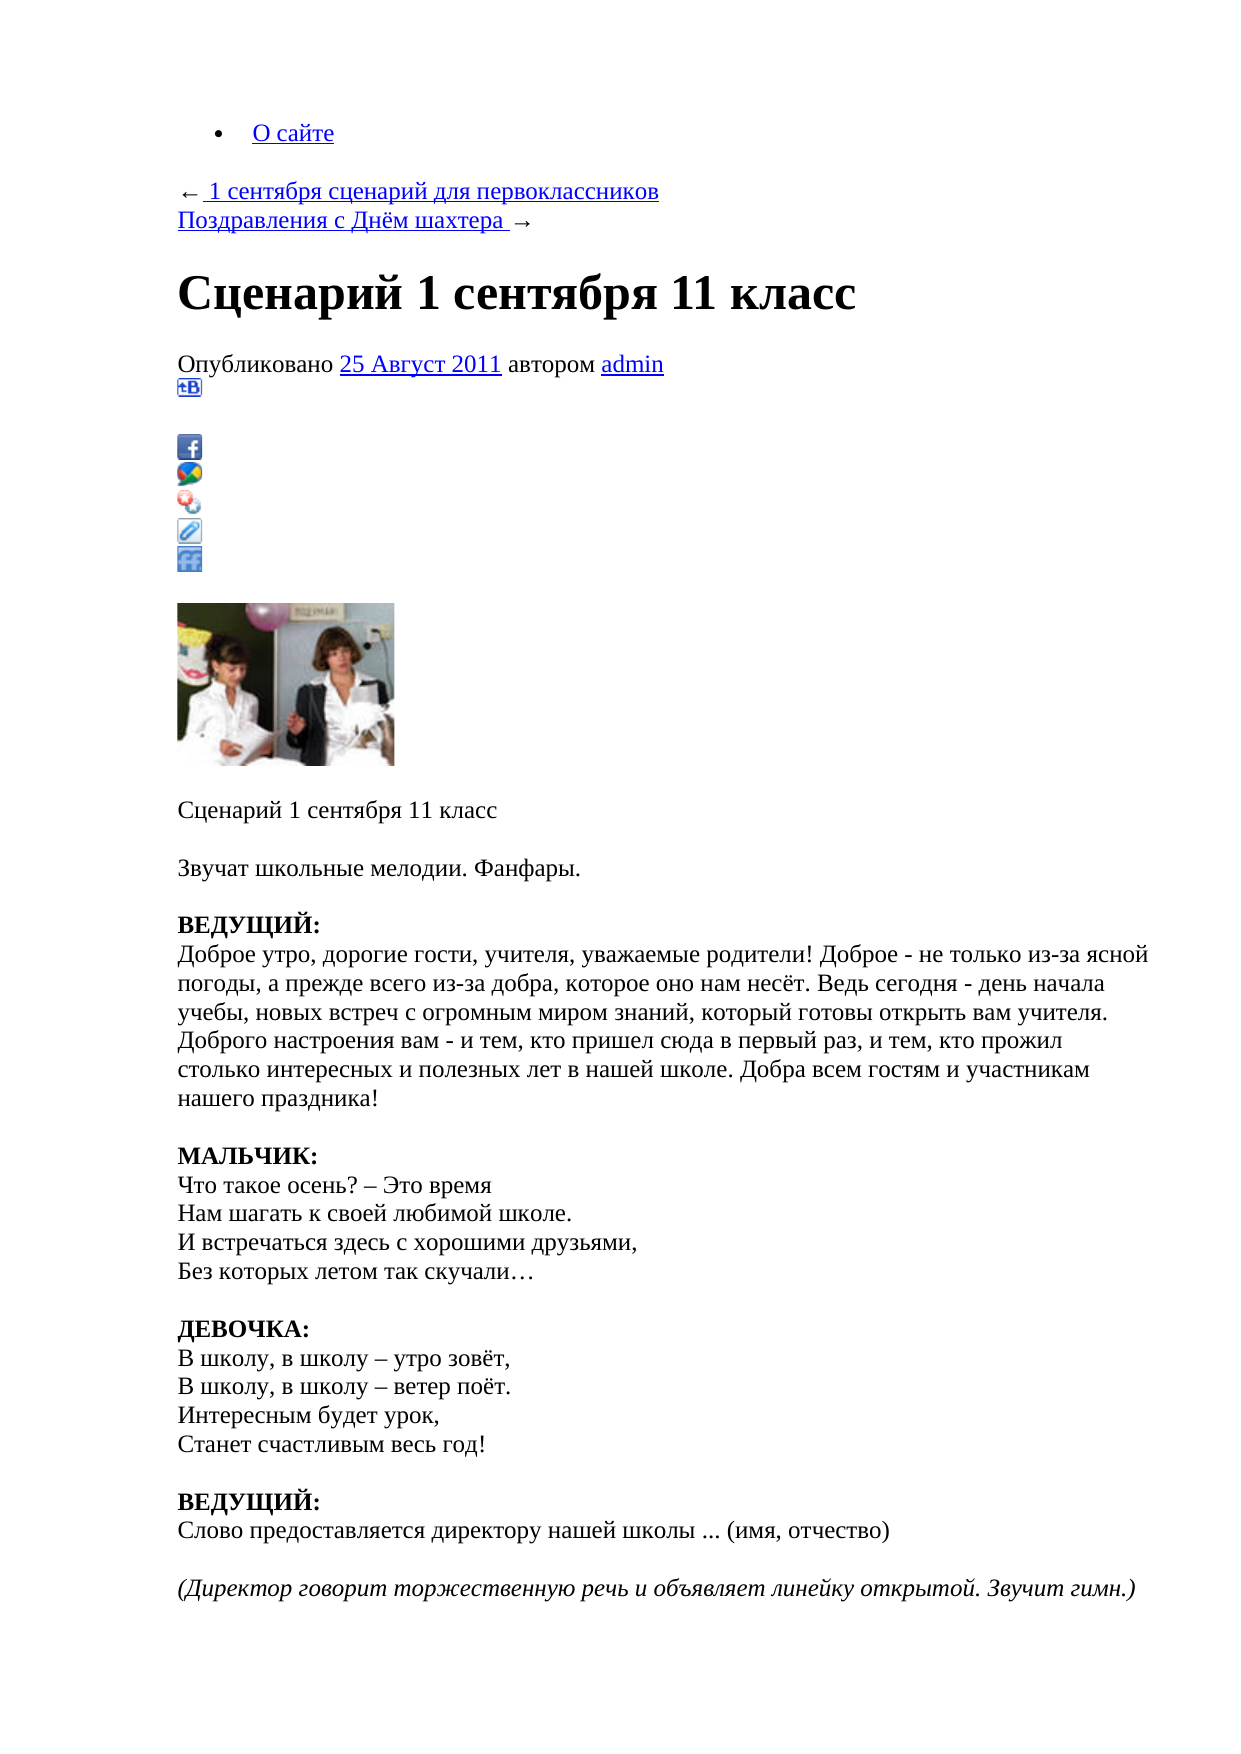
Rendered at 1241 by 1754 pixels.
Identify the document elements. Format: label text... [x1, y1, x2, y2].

picture [177, 603, 395, 766]
text Поздравления с Днём шахтера → [177, 205, 1152, 233]
text Опубликовано 25 Август 2011 автором admin [177, 349, 1152, 378]
list О сайте [215, 118, 1152, 147]
picture [177, 434, 203, 460]
picture [177, 378, 203, 397]
picture [177, 462, 203, 488]
text (Директор говорит торжественную речь и объявляет линейку открытой. Звучит гимн.) [177, 1573, 1152, 1602]
picture [177, 490, 203, 516]
text ВЕДУЩИЙ: Доброе утро, дорогие гости, учителя, уважаемые родители! Доброе - не только из-за ясной погоды, а прежде всего из-за добра, которое оно нам несёт. Ведь сегодня - день начала учебы, новых встреч с огромным миром знаний, который готовы открыть вам учителя. Доброго настроения вам - и тем, кто пришел сюда в первый раз, и тем, кто прожил столько интересных и полезных лет в нашей школе. Добра всем гостям и участникам нашего праздника! [177, 911, 1152, 1112]
text ← 1 сентября сценарий для первоклассников [177, 176, 1152, 205]
text Сценарий 1 сентября 11 класс [177, 263, 1152, 320]
text Звучат школьные мелодии. Фанфары. [177, 853, 1152, 881]
text Сценарий 1 сентября 11 класс [177, 795, 1152, 823]
picture [177, 546, 203, 572]
picture [177, 518, 203, 544]
text ВЕДУЩИЙ: Слово предоставляется директору нашей школы ... (имя, отчество) [177, 1487, 1152, 1544]
text МАЛЬЧИК: Что такое осень? – Это время Нам шагать к своей любимой школе. И встречаться здесь с хорошими друзьями, Без которых летом так скучали… [177, 1141, 1152, 1285]
text ДЕВОЧКА: В школу, в школу – утро зовёт, В школу, в школу – ветер поёт. Интересным будет урок, Станет счастливым весь год! [177, 1314, 1152, 1458]
